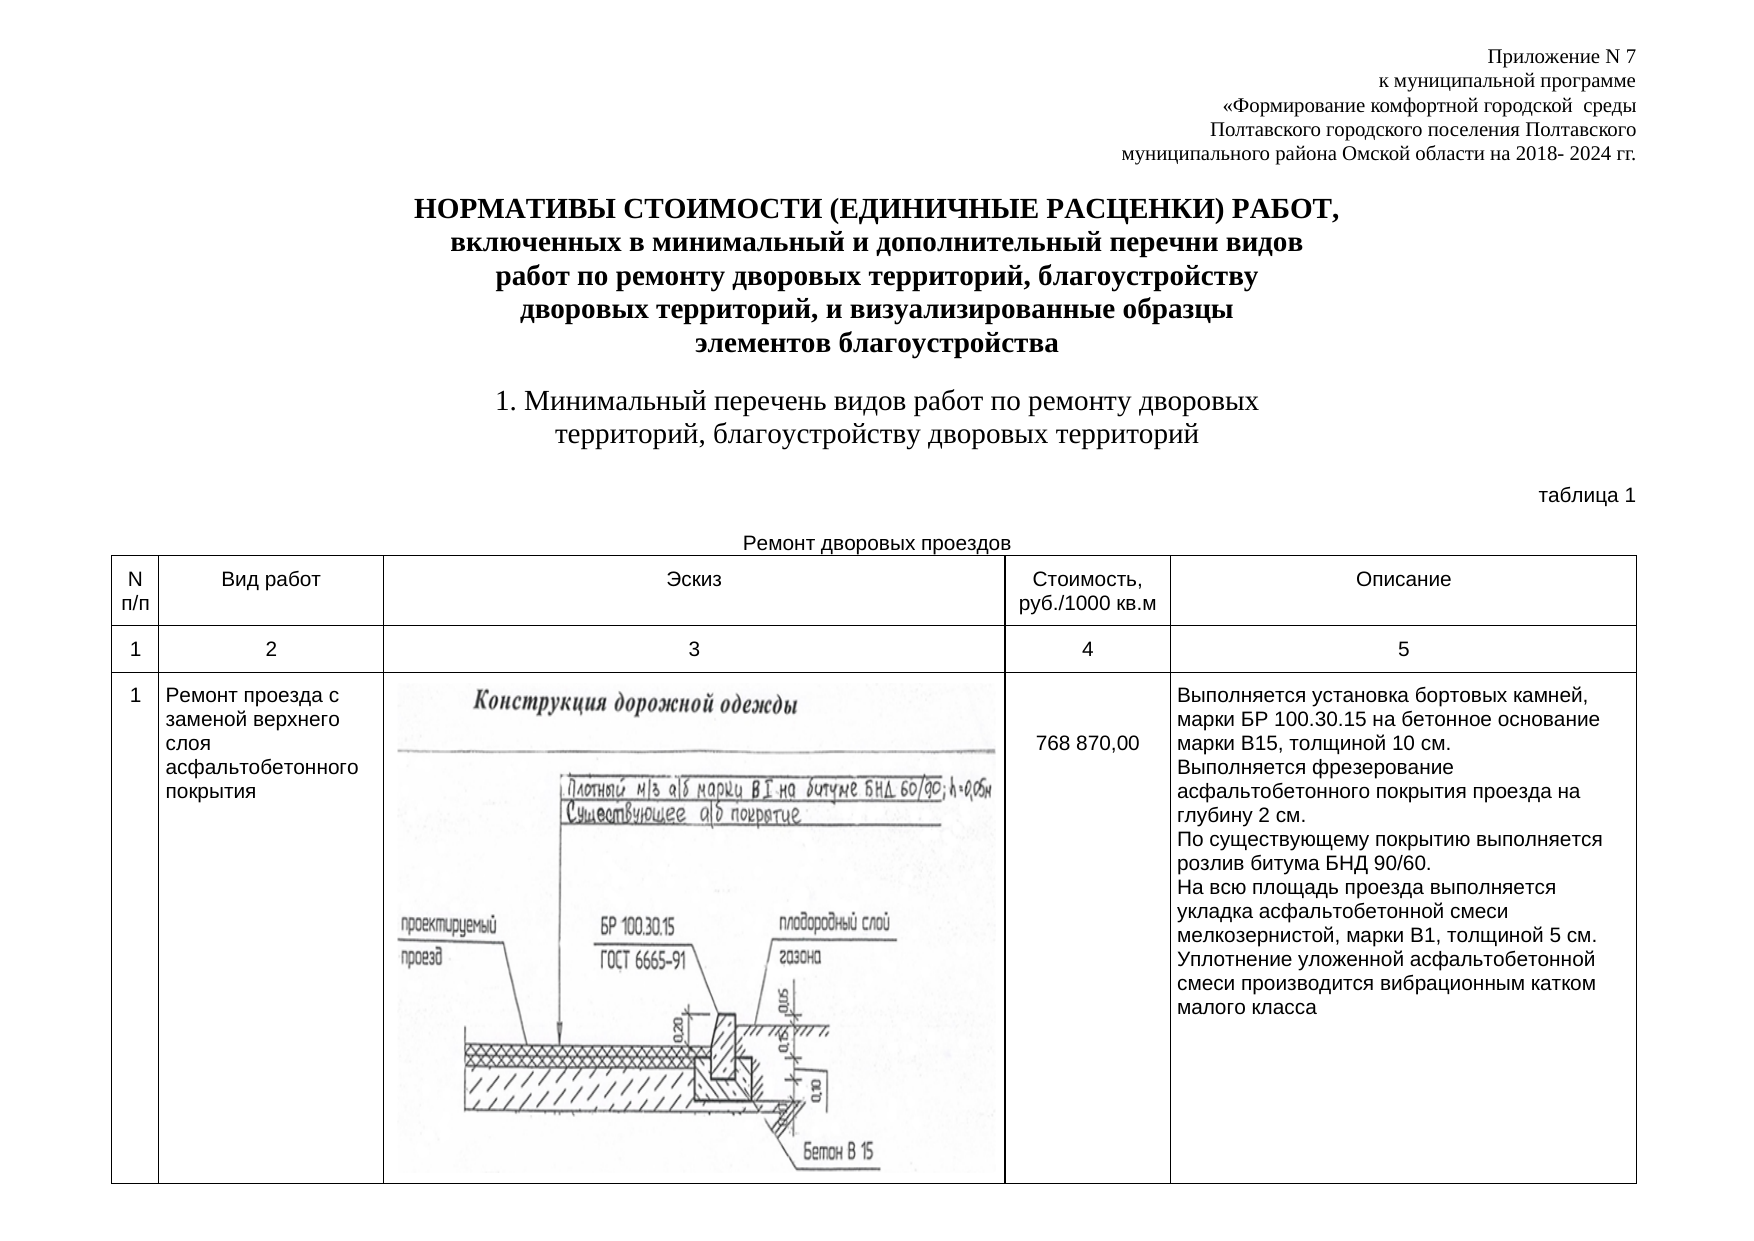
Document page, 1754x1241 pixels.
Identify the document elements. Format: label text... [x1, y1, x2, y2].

table_cell 2 [159, 626, 383, 672]
text муниципального района Омской области на 2018- 2024 гг. [118, 141, 1636, 165]
table_cell [384, 673, 1004, 1183]
table_header Стоимость, руб./1000 кв.м [1006, 556, 1170, 625]
text Приложение N 7 [118, 44, 1636, 68]
table_cell 768 870,00 [1006, 673, 1170, 1183]
table_header Эскиз [384, 556, 1004, 625]
text к муниципальной программе [118, 68, 1636, 92]
text территорий, благоустройству дворовых территорий [118, 416, 1636, 450]
table_cell Ремонт проезда с заменой верхнего слоя асфальтобетонного покрытия [159, 673, 383, 1183]
text «Формирование комфортной городской среды [118, 92, 1636, 117]
table_cell 1 [112, 626, 158, 672]
title элементов благоустройства [118, 325, 1636, 359]
text таблица 1 [118, 483, 1636, 507]
table_cell 3 [384, 626, 1004, 672]
table_cell Выполняется установка бортовых камней, марки БР 100.30.15 на бетонное основание марки В15, толщиной 10 см. Выполняется фрезерование асфальтобетонного покрытия проезда на глубину 2 см. По существующему покрытию выполняется розлив битума БНД 90/60. На всю площадь проезда выполняется укладка асфальтобетонной смеси мелкозернистой, марки В1, толщиной 5 см. Уплотнение уложенной асфальтобетонной смеси производится вибрационным катком малого класса [1171, 673, 1636, 1183]
text Ремонт дворовых проездов [118, 531, 1636, 555]
text 1. Минимальный перечень видов работ по ремонту дворовых [118, 383, 1636, 416]
table_header Описание [1171, 556, 1636, 625]
table_header N п/п [112, 556, 158, 625]
title дворовых территорий, и визуализированные образцы [118, 292, 1636, 325]
table_header Вид работ [159, 556, 383, 625]
title НОРМАТИВЫ СТОИМОСТИ (ЕДИНИЧНЫЕ РАСЦЕНКИ) РАБОТ, [118, 191, 1636, 224]
picture [391, 683, 998, 1173]
table_cell 4 [1006, 626, 1170, 672]
text Полтавского городского поселения Полтавского [118, 117, 1636, 141]
title включенных в минимальный и дополнительный перечни видов [118, 224, 1636, 258]
table_cell 1 [112, 673, 158, 1183]
title работ по ремонту дворовых территорий, благоустройству [118, 258, 1636, 292]
table_cell 5 [1171, 626, 1636, 672]
